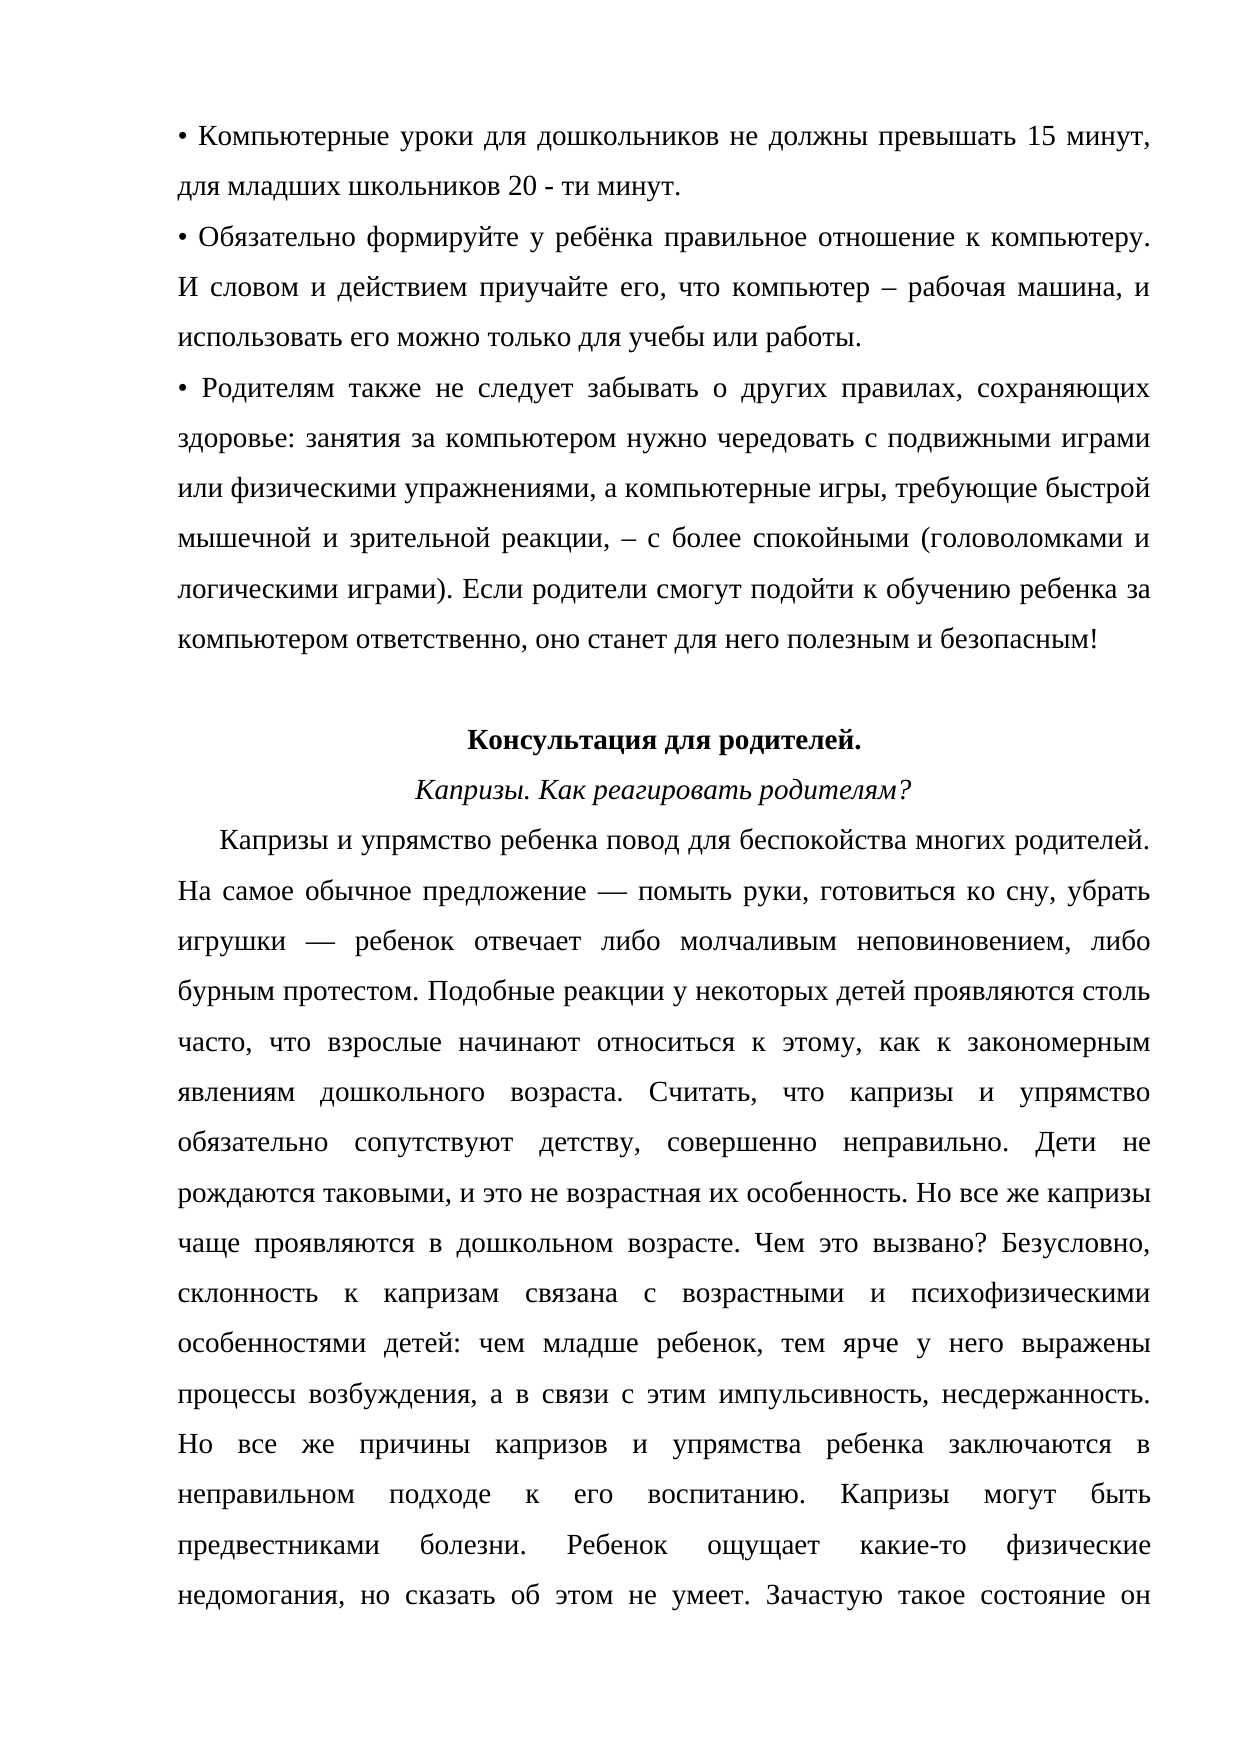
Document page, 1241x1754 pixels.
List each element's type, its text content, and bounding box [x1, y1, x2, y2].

text Капризы. Как реагировать родителям? [177, 772, 1152, 806]
text • Обязательно формируйте у ребёнка правильное отношение к компьютеру. И словом и действием приучайте его, что компьютер – рабочая машина, и использовать его можно только для учебы или работы. [177, 219, 1152, 353]
text • Родителям также не следует забывать о других правилах, сохраняющих здоровье: занятия за компьютером нужно чередовать с подвижными играми или физическими упражнениями, а компьютерные игры, требующие быстрой мышечной и зрительной реакции, – с более спокойными (головоломками и логическими играми). Если родители смогут подойти к обучению ребенка за компьютером ответственно, оно станет для него полезным и безопасным! [177, 370, 1152, 655]
text • Компьютерные уроки для дошкольников не должны превышать 15 минут, для младших школьников 20 - ти минут. [177, 118, 1152, 202]
text Консультация для родителей. [177, 722, 1152, 755]
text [177, 822, 1152, 1611]
